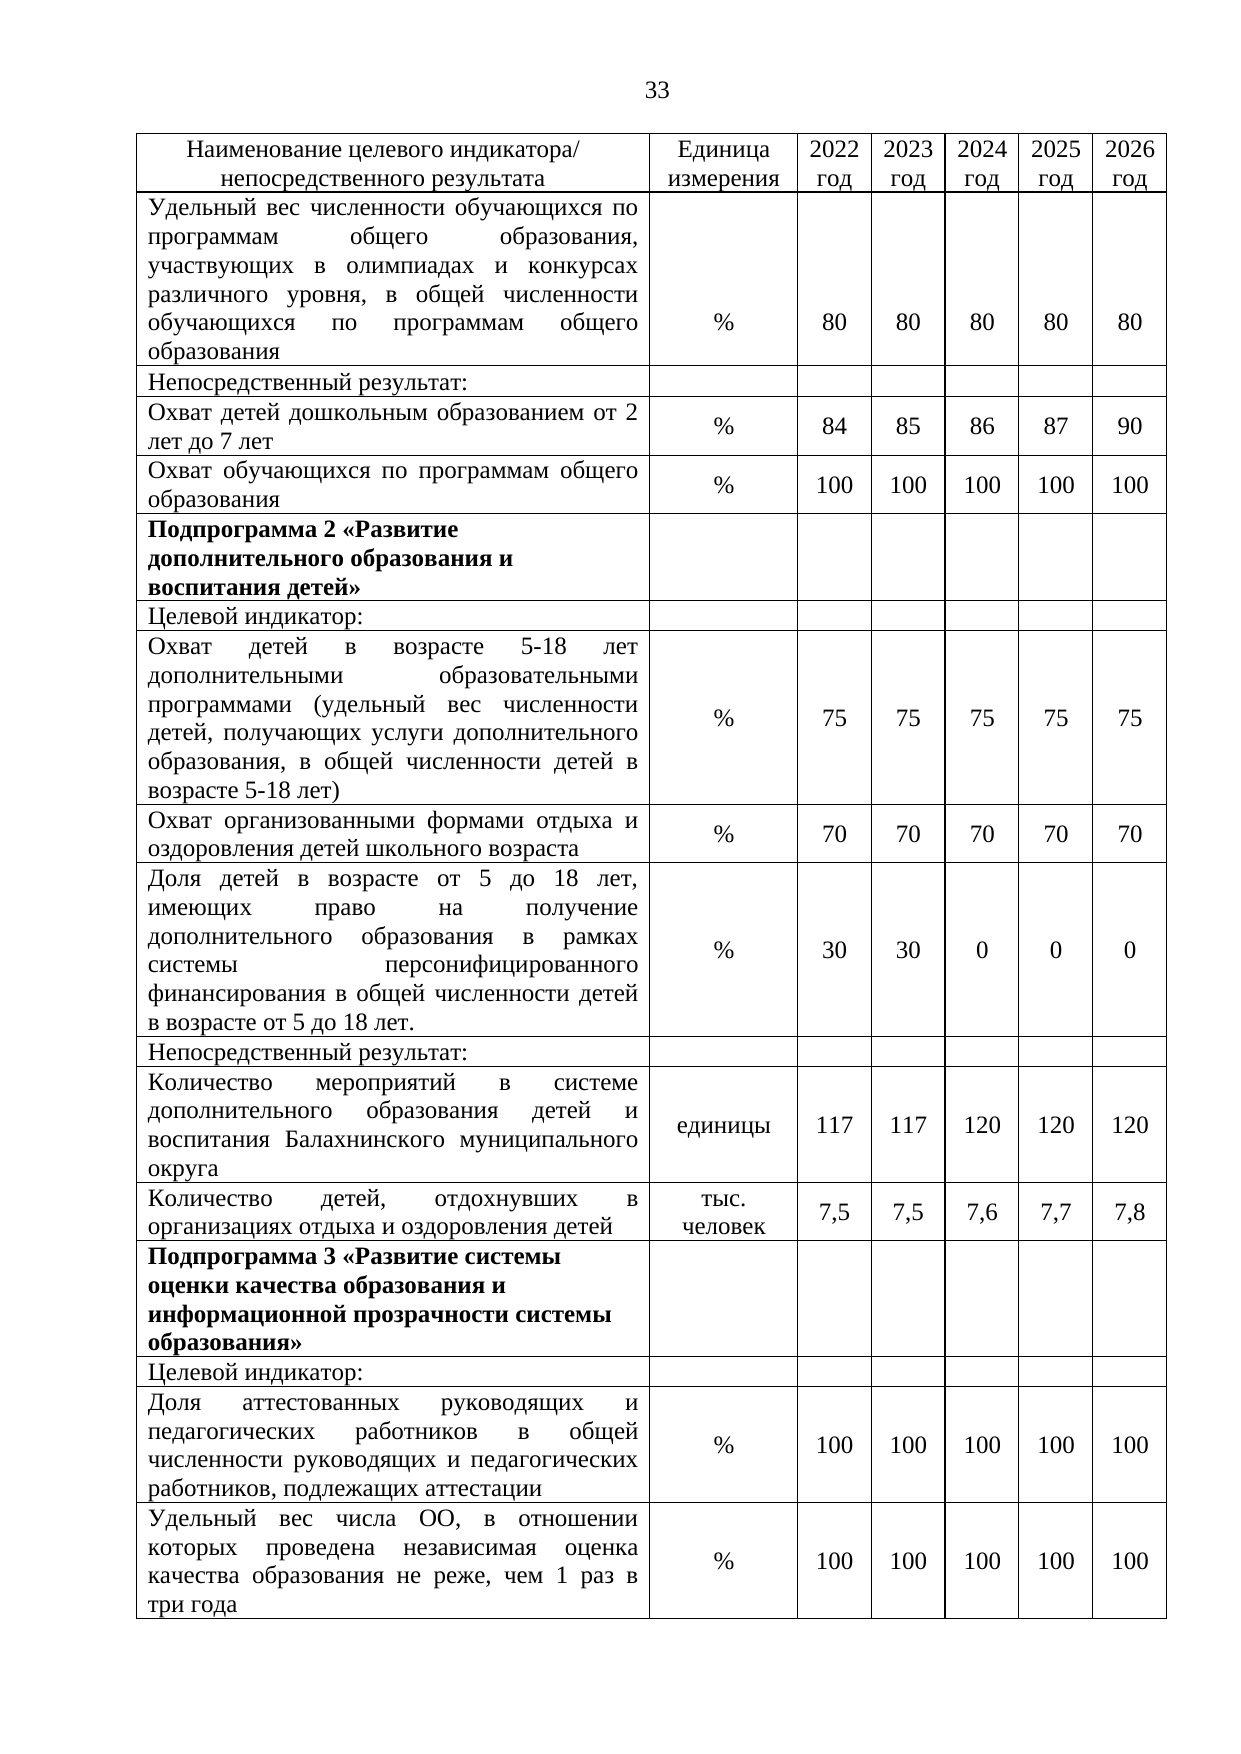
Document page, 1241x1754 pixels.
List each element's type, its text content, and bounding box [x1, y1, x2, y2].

table_cell 7,5 [872, 1183, 944, 1240]
table_cell 100 [946, 456, 1018, 513]
table_cell Охват организованными формами отдыха и оздоровления детей школьного возраста [137, 805, 649, 862]
table_cell 75 [946, 631, 1018, 804]
table_cell [872, 366, 944, 396]
table_header 2022 год [798, 134, 871, 191]
table_cell 70 [798, 805, 871, 862]
table_cell 117 [798, 1067, 871, 1182]
table_cell 100 [1093, 1387, 1166, 1502]
table_cell 75 [798, 631, 871, 804]
table_cell % [650, 631, 797, 804]
table_cell 100 [798, 1503, 871, 1618]
table_cell Непосредственный результат: [137, 1037, 649, 1066]
table_cell 70 [946, 805, 1018, 862]
table_cell [1019, 514, 1092, 600]
table_cell [1093, 366, 1166, 396]
table_cell 80 [798, 193, 871, 365]
table_header 2026 год [1093, 134, 1166, 191]
table_cell 117 [872, 1067, 944, 1182]
table_cell 30 [872, 863, 944, 1036]
table_cell 80 [1019, 193, 1092, 365]
table_cell 75 [872, 631, 944, 804]
table_cell Подпрограмма 2 «Развитие дополнительного образования и воспитания детей» [137, 514, 649, 600]
table_cell [650, 514, 797, 600]
table_cell 100 [798, 1387, 871, 1502]
table_header Единица измерения [650, 134, 797, 191]
table_cell [798, 1037, 871, 1066]
table_cell % [650, 805, 797, 862]
table_cell Удельный вес числа ОО, в отношении которых проведена независимая оценка качества образования не реже, чем 1 раз в три года [137, 1503, 649, 1618]
table_cell [798, 514, 871, 600]
table_cell % [650, 193, 797, 365]
table_cell [872, 601, 944, 630]
table_cell 100 [872, 1503, 944, 1618]
table_cell 86 [946, 397, 1018, 454]
table_cell [798, 601, 871, 630]
table_cell % [650, 397, 797, 454]
table_cell 120 [1093, 1067, 1166, 1182]
table_cell 80 [1093, 193, 1166, 365]
table_cell Подпрограмма 3 «Развитие системы оценки качества образования и информационной прозрачности системы образования» [137, 1241, 649, 1356]
table_cell 120 [1019, 1067, 1092, 1182]
table_cell Доля аттестованных руководящих и педагогических работников в общей численности руководящих и педагогических работников, подлежащих аттестации [137, 1387, 649, 1502]
table_cell единицы [650, 1067, 797, 1182]
table_cell 80 [872, 193, 944, 365]
table_cell 84 [798, 397, 871, 454]
table_cell [1093, 601, 1166, 630]
table_cell Целевой индикатор: [137, 1357, 649, 1386]
table_cell 80 [946, 193, 1018, 365]
table_header 2023 год [872, 134, 944, 191]
table_header 2025 год [1019, 134, 1092, 191]
table_cell [1093, 1357, 1166, 1386]
table_cell 100 [946, 1387, 1018, 1502]
table_cell Количество детей, отдохнувших в организациях отдыха и оздоровления детей [137, 1183, 649, 1240]
table_cell % [650, 863, 797, 1036]
table_cell 100 [798, 456, 871, 513]
table_cell % [650, 1503, 797, 1618]
table_cell 90 [1093, 397, 1166, 454]
table_cell [798, 1241, 871, 1356]
table_cell [946, 514, 1018, 600]
table_cell 85 [872, 397, 944, 454]
table_cell [872, 1241, 944, 1356]
table_header 2024 год [946, 134, 1018, 191]
table_cell 0 [1019, 863, 1092, 1036]
table_cell % [650, 1387, 797, 1502]
table_cell [798, 1357, 871, 1386]
table_cell Охват детей дошкольным образованием от 2 лет до 7 лет [137, 397, 649, 454]
table_cell 7,8 [1093, 1183, 1166, 1240]
table_cell [650, 366, 797, 396]
table_cell 70 [872, 805, 944, 862]
table_cell [650, 601, 797, 630]
table_cell 75 [1093, 631, 1166, 804]
table_cell % [650, 456, 797, 513]
table_cell 0 [946, 863, 1018, 1036]
table_cell 100 [1019, 1387, 1092, 1502]
table_cell Непосредственный результат: [137, 366, 649, 396]
table_cell [1093, 1241, 1166, 1356]
table_cell [1019, 601, 1092, 630]
table_cell 100 [946, 1503, 1018, 1618]
table_cell 70 [1093, 805, 1166, 862]
table_cell [1093, 1037, 1166, 1066]
table_cell [946, 366, 1018, 396]
table_cell [946, 601, 1018, 630]
table_cell 100 [1019, 456, 1092, 513]
table_cell 7,7 [1019, 1183, 1092, 1240]
table_cell 100 [1019, 1503, 1092, 1618]
table_cell [650, 1357, 797, 1386]
table_cell 120 [946, 1067, 1018, 1182]
table_cell [1019, 1037, 1092, 1066]
table_cell 87 [1019, 397, 1092, 454]
table_cell 100 [1093, 456, 1166, 513]
table_cell 70 [1019, 805, 1092, 862]
table_cell 7,6 [946, 1183, 1018, 1240]
table_cell тыс. человек [650, 1183, 797, 1240]
table_cell [1019, 366, 1092, 396]
table_cell 75 [1019, 631, 1092, 804]
table_cell 30 [798, 863, 871, 1036]
table_header Наименование целевого индикатора/ непосредственного результата [137, 134, 649, 191]
table_cell Количество мероприятий в системе дополнительного образования детей и воспитания Балахнинского муниципального округа [137, 1067, 649, 1182]
table_cell [946, 1357, 1018, 1386]
table_cell [946, 1241, 1018, 1356]
table_cell 0 [1093, 863, 1166, 1036]
table_cell [650, 1037, 797, 1066]
table_cell [946, 1037, 1018, 1066]
table_cell [1019, 1241, 1092, 1356]
table_cell 100 [872, 456, 944, 513]
table_cell Доля детей в возрасте от 5 до 18 лет, имеющих право на получение дополнительного образования в рамках системы персонифицированного финансирования в общей численности детей в возрасте от 5 до 18 лет. [137, 863, 649, 1036]
table_cell [650, 1241, 797, 1356]
table_cell 100 [1093, 1503, 1166, 1618]
table_cell Охват детей в возрасте 5-18 лет дополнительными образовательными программами (удельный вес численности детей, получающих услуги дополнительного образования, в общей численности детей в возрасте 5-18 лет) [137, 631, 649, 804]
table_cell Целевой индикатор: [137, 601, 649, 630]
table_cell [872, 1037, 944, 1066]
table_cell [872, 1357, 944, 1386]
table_cell [798, 366, 871, 396]
table_cell Охват обучающихся по программам общего образования [137, 456, 649, 513]
table_cell [1093, 514, 1166, 600]
table_cell 7,5 [798, 1183, 871, 1240]
table_cell 100 [872, 1387, 944, 1502]
table_cell [1019, 1357, 1092, 1386]
table_cell [872, 514, 944, 600]
table_cell Удельный вес численности обучающихся по программам общего образования, участвующих в олимпиадах и конкурсах различного уровня, в общей численности обучающихся по программам общего образования [137, 193, 649, 365]
